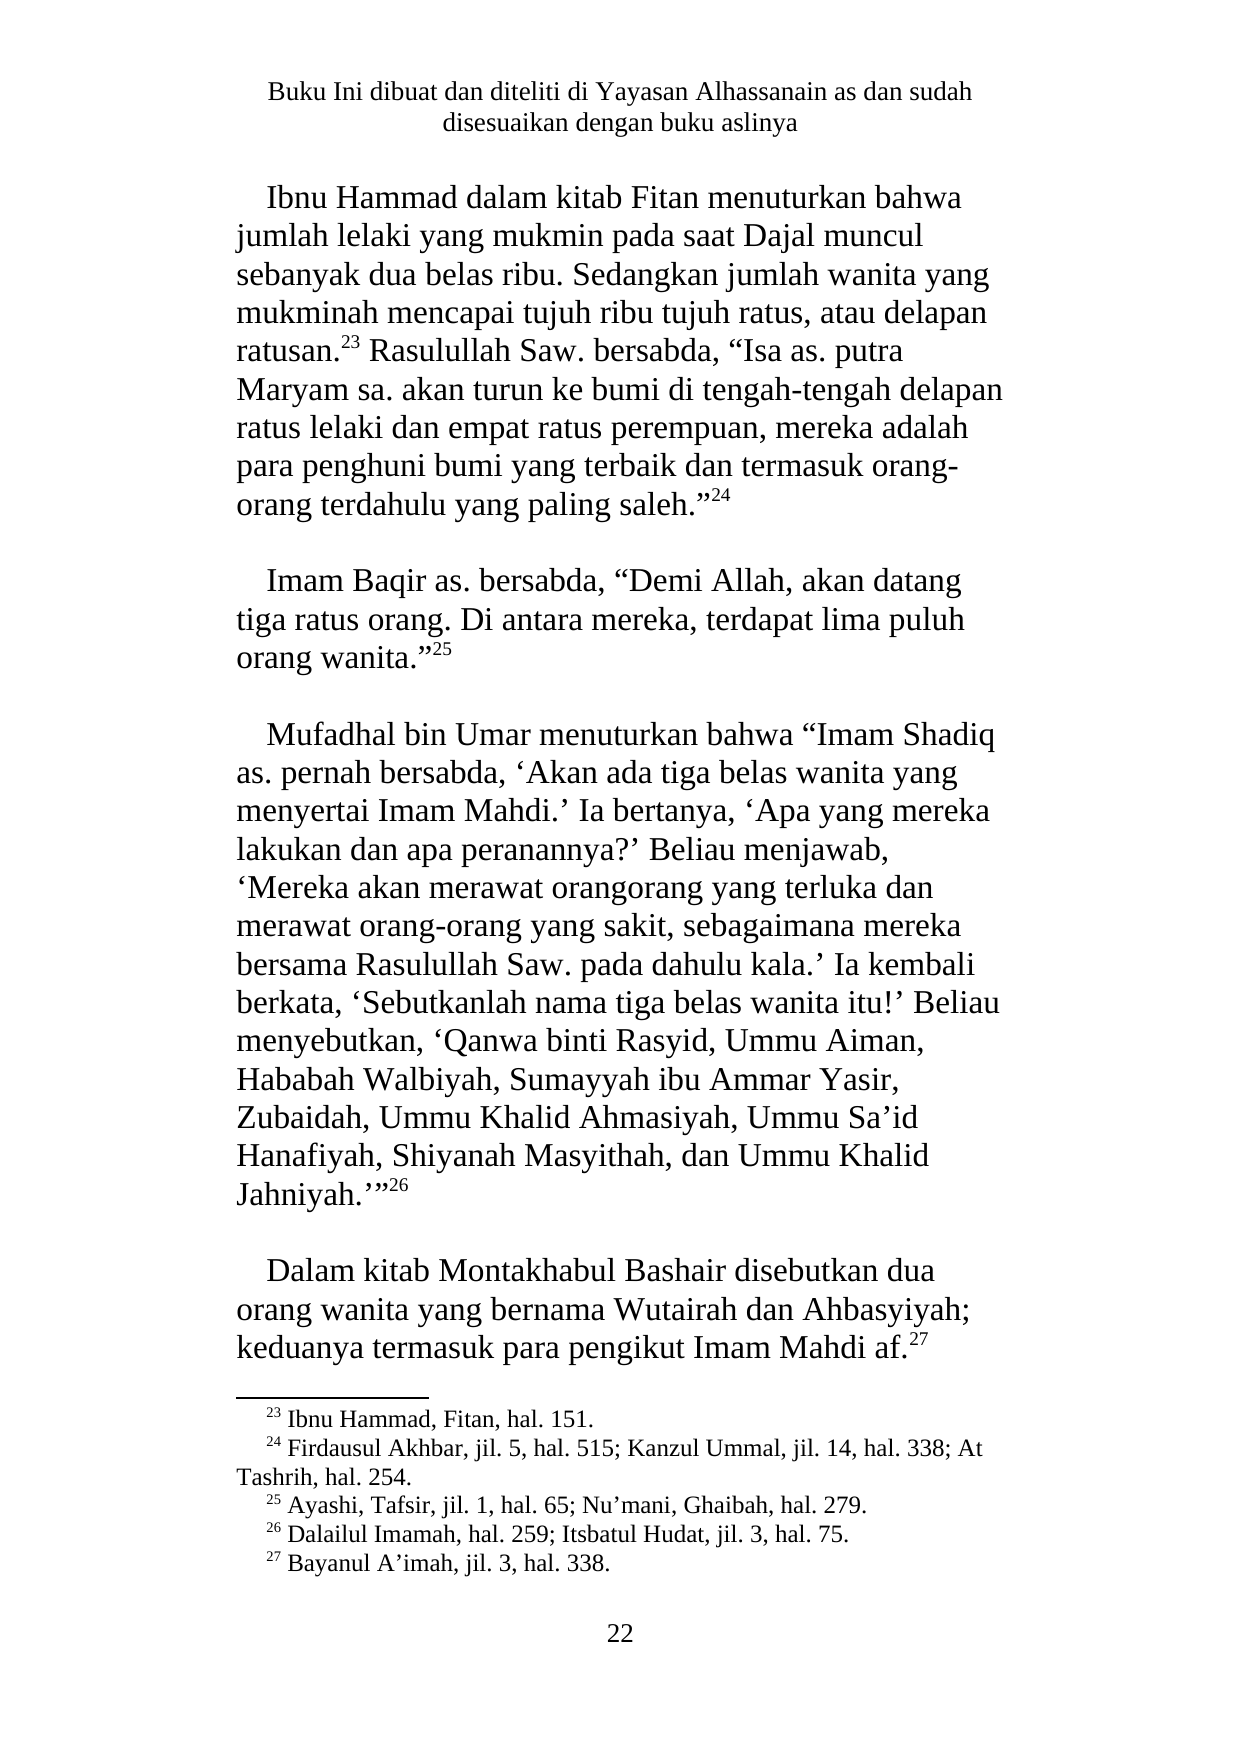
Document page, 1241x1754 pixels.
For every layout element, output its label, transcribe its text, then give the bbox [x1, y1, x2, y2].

text Ibnu Hammad dalam kitab Fitan menuturkan bahwa jumlah lelaki yang mukmin pada saat Dajal muncul sebanyak dua belas ribu. Sedangkan jumlah wanita yang mukminah mencapai tujuh ribu tujuh ratus, atau delapan ratusan. Rasulullah Saw. bersabda, “Isa as. putra Maryam sa. akan turun ke bumi di tengah-tengah delapan ratus lelaki dan empat ratus perempuan, mereka adalah para penghuni bumi yang terbaik dan termasuk orang-orang terdahulu yang paling saleh.” [236, 177, 1004, 522]
text Mufadhal bin Umar menuturkan bahwa “Imam Shadiq as. pernah bersabda, ‘Akan ada tiga belas wanita yang menyertai Imam Mahdi.’ Ia bertanya, ‘Apa yang mereka lakukan dan apa peranannya?’ Beliau menjawab, ‘Mereka akan merawat orangorang yang terluka dan merawat orang-orang yang sakit, sebagaimana mereka bersama Rasulullah Saw. pada dahulu kala.’ Ia kembali berkata, ‘Sebutkanlah nama tiga belas wanita itu!’ Beliau menyebutkan, ‘Qanwa binti Rasyid, Ummu Aiman, Hababah Walbiyah, Sumayyah ibu Ammar Yasir, Zubaidah, Ummu Khalid Ahmasiyah, Ummu Sa’id Hanafiyah, Shiyanah Masyithah, dan Ummu Khalid Jahniyah.’” [236, 714, 1004, 1212]
text Imam Baqir as. bersabda, “Demi Allah, akan datang tiga ratus orang. Di antara mereka, terdapat lima puluh orang wanita.” [236, 561, 1004, 676]
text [236, 1251, 1004, 1366]
